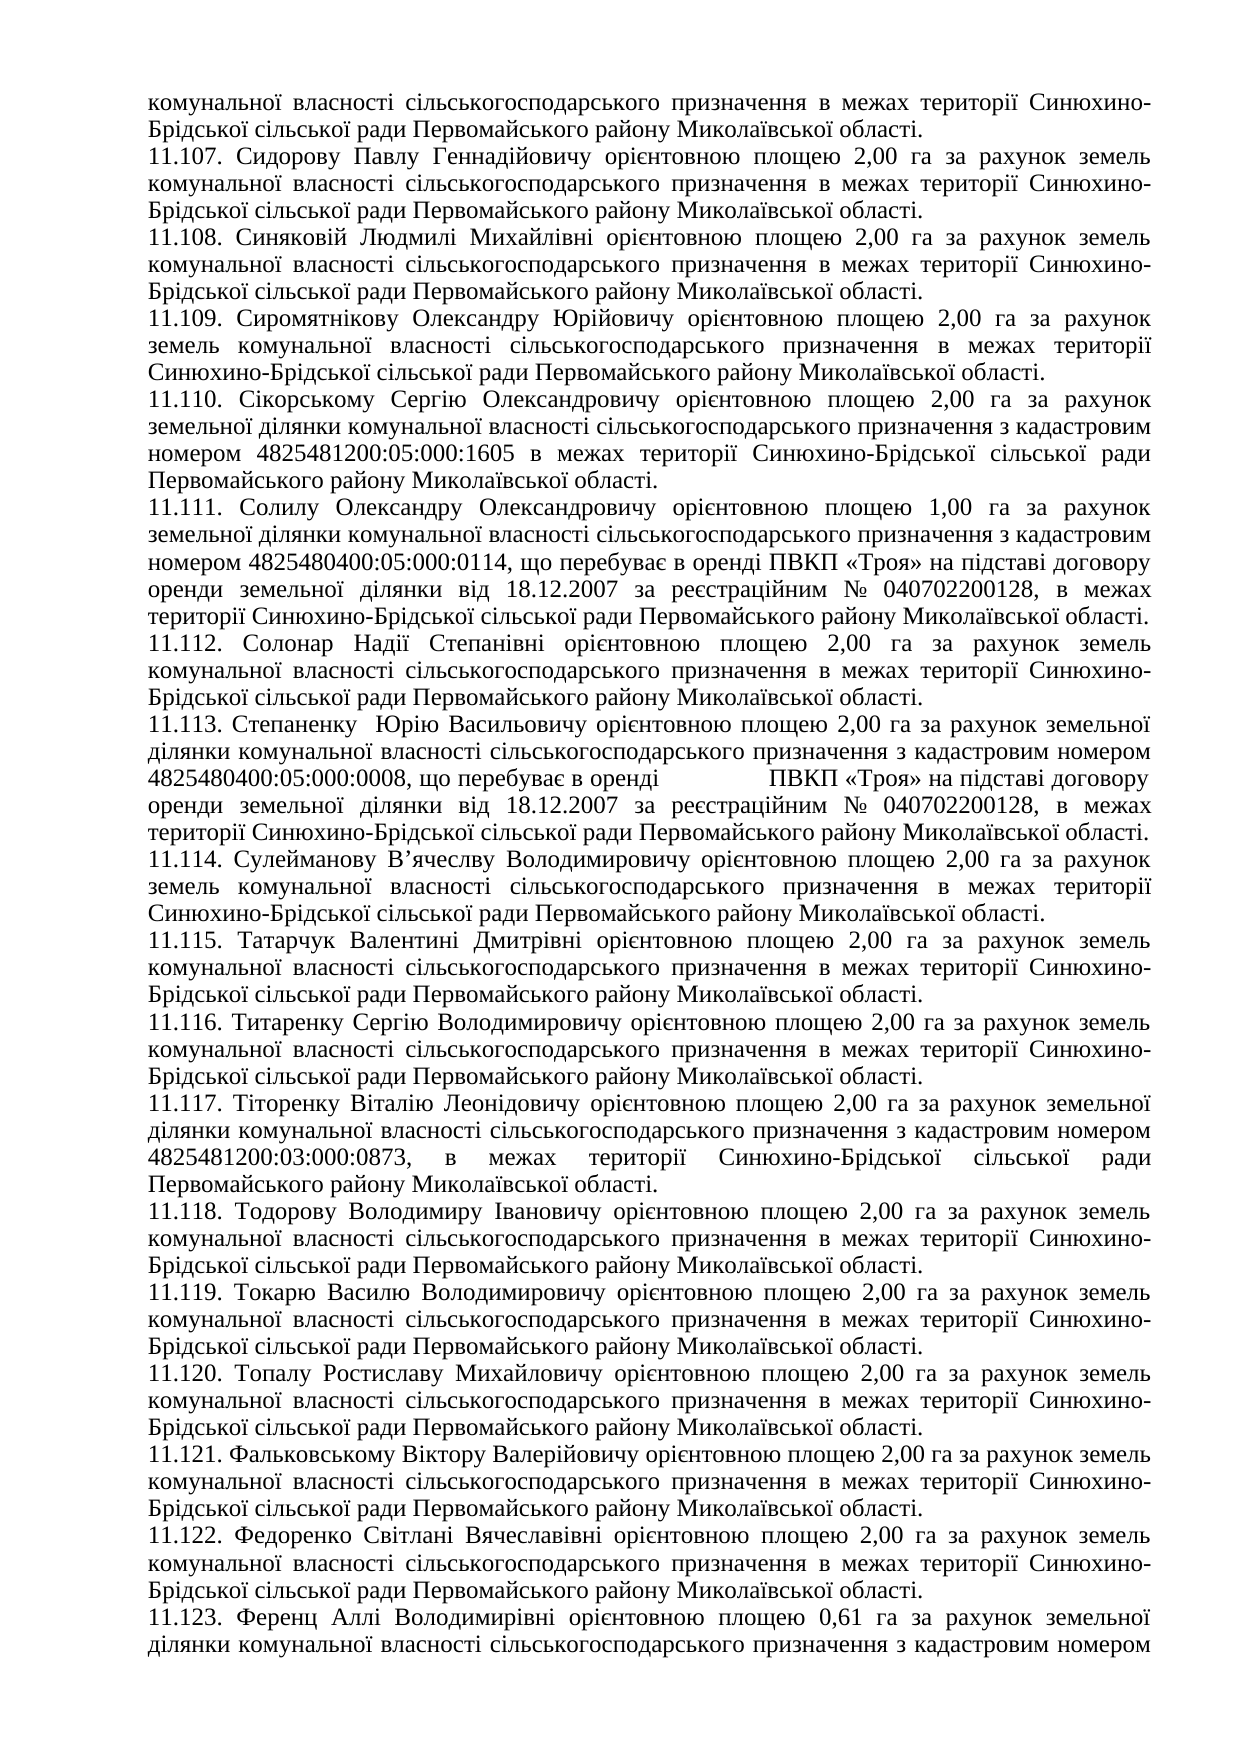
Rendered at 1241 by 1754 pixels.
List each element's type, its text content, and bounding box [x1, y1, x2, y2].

text 11.110. Сікорському Сергію Олександровичу орієнтовною площею 2,00 га за рахунок земельної ділянки комунальної власності сільськогосподарського призначення з кадастровим номером 4825481200:05:000:1605 в межах території Синюхино-Брідської сільської ради Первомайського району Миколаївської області. [148, 386, 1152, 494]
text 11.117. Тіторенку Віталію Леонідовичу орієнтовною площею 2,00 га за рахунок земельної ділянки комунальної власності сільськогосподарського призначення з кадастровим номером 4825481200:03:000:0873, в межах території Синюхино-Брідської сільської ради Первомайського району Миколаївської області. [148, 1089, 1152, 1198]
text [148, 1603, 1152, 1657]
text 11.111. Солилу Олександру Олександровичу орієнтовною площею 1,00 га за рахунок земельної ділянки комунальної власності сільськогосподарського призначення з кадастровим номером 4825480400:05:000:0114, що перебуває в оренді ПВКП «Троя» на підставі договору оренди земельної ділянки від 18.12.2007 за реєстраційним № 040702200128, в межах території Синюхино-Брідської сільської ради Первомайського району Миколаївської області. [148, 494, 1152, 629]
text 11.115. Татарчук Валентині Дмитрівні орієнтовною площею 2,00 га за рахунок земель комунальної власності сільськогосподарського призначення в межах території Синюхино-Брідської сільської ради Первомайського району Миколаївської області. [148, 927, 1152, 1008]
text 11.121. Фальковському Віктору Валерійовичу орієнтовною площею 2,00 га за рахунок земель комунальної власності сільськогосподарського призначення в межах території Синюхино-Брідської сільської ради Первомайського району Миколаївської області. [148, 1441, 1152, 1522]
text 11.120. Топалу Ростиславу Михайловичу орієнтовною площею 2,00 га за рахунок земель комунальної власності сільськогосподарського призначення в межах території Синюхино-Брідської сільської ради Первомайського району Миколаївської області. [148, 1360, 1152, 1441]
text 11.122. Федоренко Світлані Вячеславівні орієнтовною площею 2,00 га за рахунок земель комунальної власності сільськогосподарського призначення в межах території Синюхино-Брідської сільської ради Первомайського району Миколаївської області. [148, 1522, 1152, 1603]
text 11.109. Сиромятнікову Олександру Юрійовичу орієнтовною площею 2,00 га за рахунок земель комунальної власності сільськогосподарського призначення в межах території Синюхино-Брідської сільської ради Первомайського району Миколаївської області. [148, 305, 1152, 386]
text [148, 88, 1152, 143]
text 11.107. Сидорову Павлу Геннадійовичу орієнтовною площею 2,00 га за рахунок земель комунальної власності сільськогосподарського призначення в межах території Синюхино-Брідської сільської ради Первомайського району Миколаївської області. [148, 143, 1152, 224]
text 11.119. Токарю Василю Володимировичу орієнтовною площею 2,00 га за рахунок земель комунальної власності сільськогосподарського призначення в межах території Синюхино-Брідської сільської ради Первомайського району Миколаївської області. [148, 1279, 1152, 1360]
text 11.118. Тодорову Володимиру Івановичу орієнтовною площею 2,00 га за рахунок земель комунальної власності сільськогосподарського призначення в межах території Синюхино-Брідської сільської ради Первомайського району Миколаївської області. [148, 1198, 1152, 1279]
text 11.108. Синяковій Людмилі Михайлівні орієнтовною площею 2,00 га за рахунок земель комунальної власності сільськогосподарського призначення в межах території Синюхино-Брідської сільської ради Первомайського району Миколаївської області. [148, 224, 1152, 305]
text 11.112. Солонар Надії Степанівні орієнтовною площею 2,00 га за рахунок земель комунальної власності сільськогосподарського призначення в межах території Синюхино-Брідської сільської ради Первомайського району Миколаївської області. [148, 629, 1152, 711]
text 11.114. Сулейманову В’ячеслву Володимировичу орієнтовною площею 2,00 га за рахунок земель комунальної власності сільськогосподарського призначення в межах території Синюхино-Брідської сільської ради Первомайського району Миколаївської області. [148, 846, 1152, 927]
text 11.116. Титаренку Сергію Володимировичу орієнтовною площею 2,00 га за рахунок земель комунальної власності сільськогосподарського призначення в межах території Синюхино-Брідської сільської ради Первомайського району Миколаївської області. [148, 1008, 1152, 1089]
text 11.113. Степаненку Юрію Васильовичу орієнтовною площею 2,00 га за рахунок земельної ділянки комунальної власності сільськогосподарського призначення з кадастровим номером 4825480400:05:000:0008, що перебуває в оренді ПВКП «Троя» на підставі договору оренди земельної ділянки від 18.12.2007 за реєстраційним № 040702200128, в межах території Синюхино-Брідської сільської ради Первомайського району Миколаївської області. [148, 711, 1152, 846]
